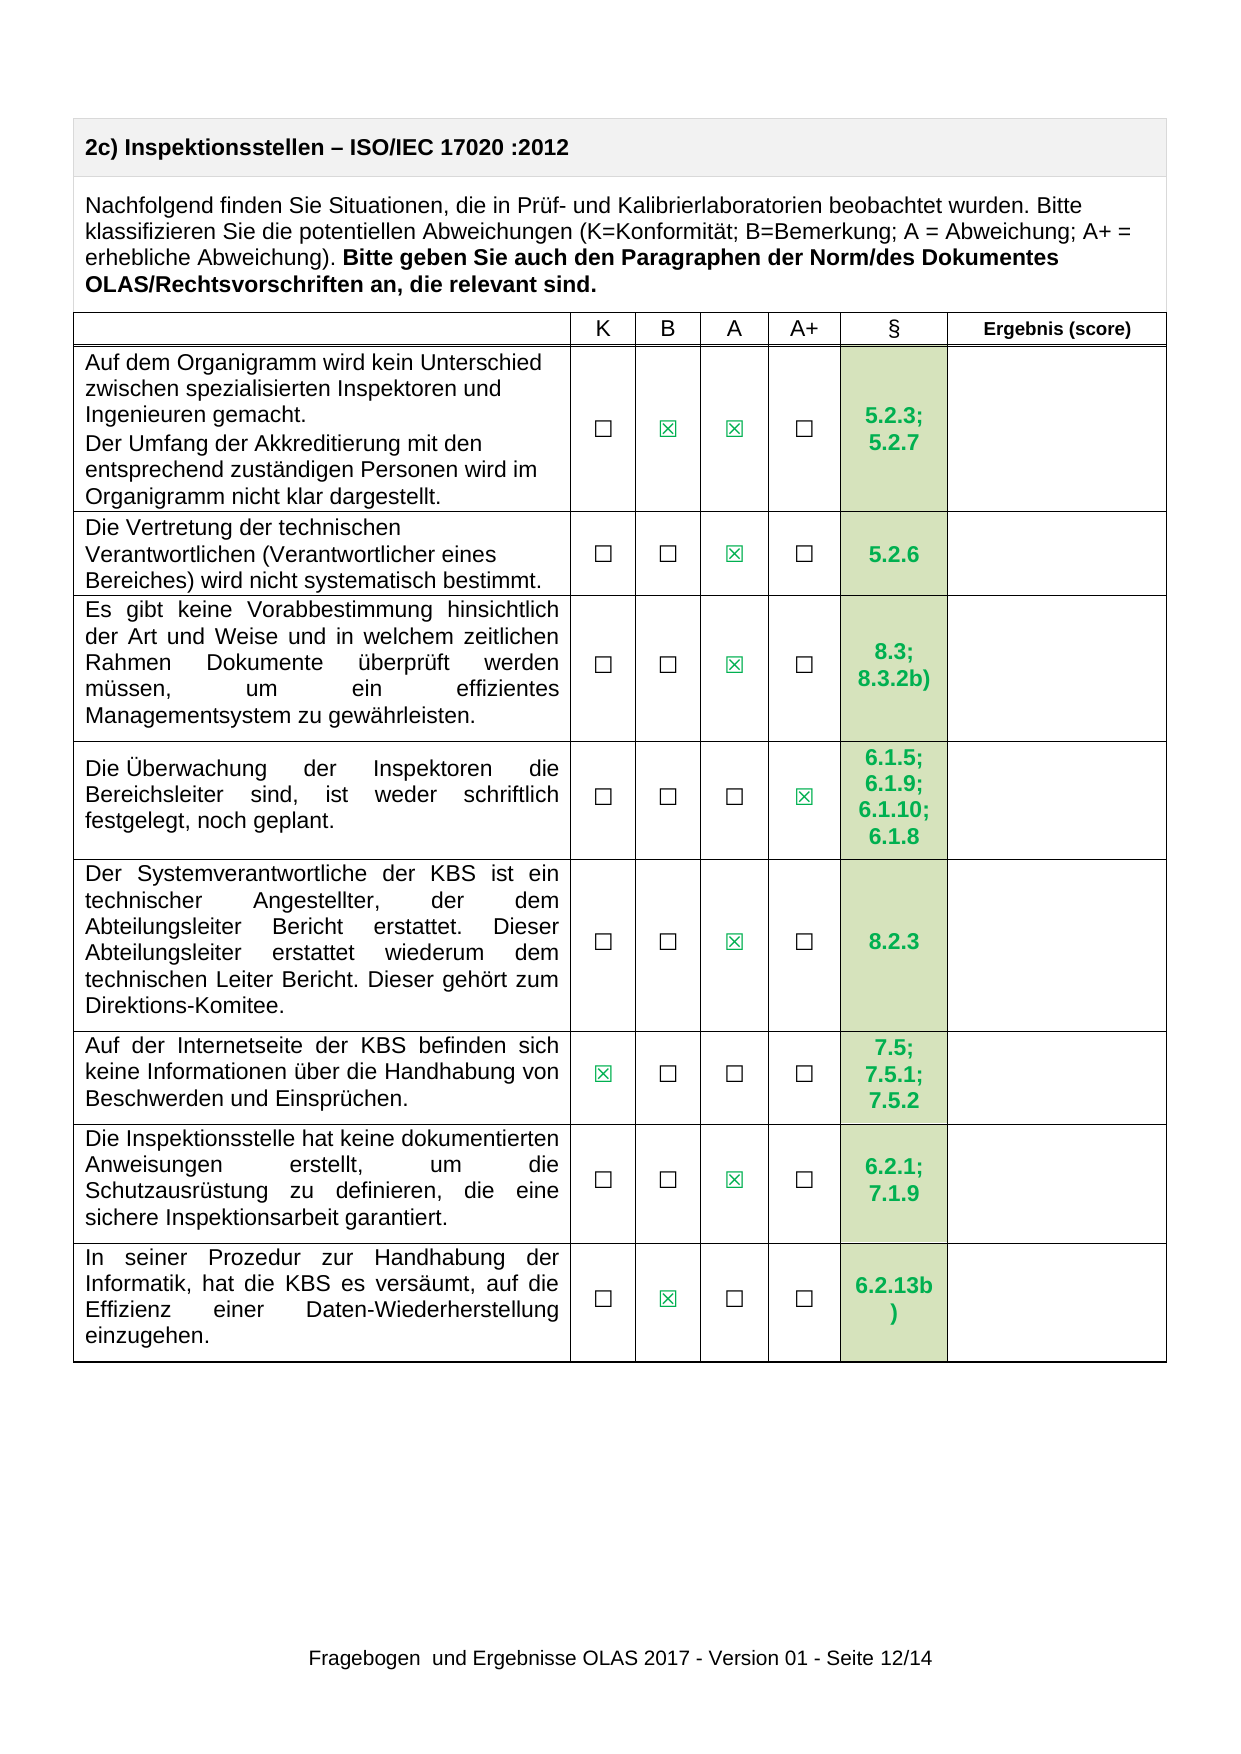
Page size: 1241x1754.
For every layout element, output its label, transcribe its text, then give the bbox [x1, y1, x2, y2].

table_cell [948, 347, 1166, 511]
table_cell A+ [769, 313, 840, 343]
table_cell [948, 860, 1166, 1031]
table_cell [948, 1032, 1166, 1123]
table_cell [948, 596, 1166, 741]
table_cell K [571, 313, 635, 343]
table_cell [948, 1244, 1166, 1361]
table_cell Die Vertretung der technischen Verantwortlichen (Verantwortlicher eines Bereiches) wird nicht systematisch bestimmt. [74, 512, 570, 595]
table_cell [948, 512, 1166, 595]
table_cell Es gibt keine Vorabbestimmung hinsichtlich der Art und Weise und in welchem zeitlichen Rahmen Dokumente überprüft werden müssen, um ein effizientes Managementsystem zu gewährleisten. [74, 596, 570, 741]
table_cell [948, 1125, 1166, 1242]
table_cell 8.3; 8.3.2b) [841, 596, 947, 741]
table_cell 8.2.3 [841, 860, 947, 1031]
table_header 2c) Inspektionsstellen – ISO/IEC 17020 :2012 [74, 119, 1166, 176]
table_cell Die Inspektionsstelle hat keine dokumentierten Anweisungen erstellt, um die Schutzausrüstung zu definieren, die eine sichere Inspektionsarbeit garantiert. [74, 1125, 570, 1242]
table_cell Ergebnis (score) [948, 313, 1166, 343]
table_cell 7.5; 7.5.1; 7.5.2 [841, 1032, 947, 1123]
table_cell [948, 742, 1166, 859]
table_cell In seiner Prozedur zur Handhabung der Informatik, hat die KBS es versäumt, auf die Effizienz einer Daten-Wiederherstellung einzugehen. [74, 1244, 570, 1361]
table_cell § [841, 313, 947, 343]
table_cell [74, 313, 570, 343]
table_cell A [701, 313, 768, 343]
table_cell 5.2.6 [841, 512, 947, 595]
table_cell Die Überwachung der Inspektoren die Bereichsleiter sind, ist weder schriftlich festgelegt, noch geplant. [74, 742, 570, 859]
table_cell 6.1.5; 6.1.9; 6.1.10; 6.1.8 [841, 742, 947, 859]
table_cell Auf dem Organigramm wird kein Unterschied zwischen spezialisierten Inspektoren und Ingenieuren gemacht. Der Umfang der Akkreditierung mit den entsprechend zuständigen Personen wird im Organigramm nicht klar dargestellt. [74, 347, 570, 511]
table_cell Der Systemverantwortliche der KBS ist ein technischer Angestellter, der dem Abteilungsleiter Bericht erstattet. Dieser Abteilungsleiter erstattet wiederum dem technischen Leiter Bericht. Dieser gehört zum Direktions-Komitee. [74, 860, 570, 1031]
table_cell 5.2.3; 5.2.7 [841, 347, 947, 511]
table_cell Nachfolgend finden Sie Situationen, die in Prüf- und Kalibrierlaboratorien beobachtet wurden. Bitte klassifizieren Sie die potentiellen Abweichungen (K=Konformität; B=Bemerkung; A = Abweichung; A+ = erhebliche Abweichung). Bitte geben Sie auch den Paragraphen der Norm/des Dokumentes OLAS/Rechtsvorschriften an, die relevant sind. [74, 177, 1166, 312]
table_cell Auf der Internetseite der KBS befinden sich keine Informationen über die Handhabung von Beschwerden und Einsprüchen. [74, 1032, 570, 1123]
table_cell B [636, 313, 700, 343]
table_cell 6.2.13b) [841, 1244, 947, 1361]
table_cell 6.2.1; 7.1.9 [841, 1125, 947, 1242]
